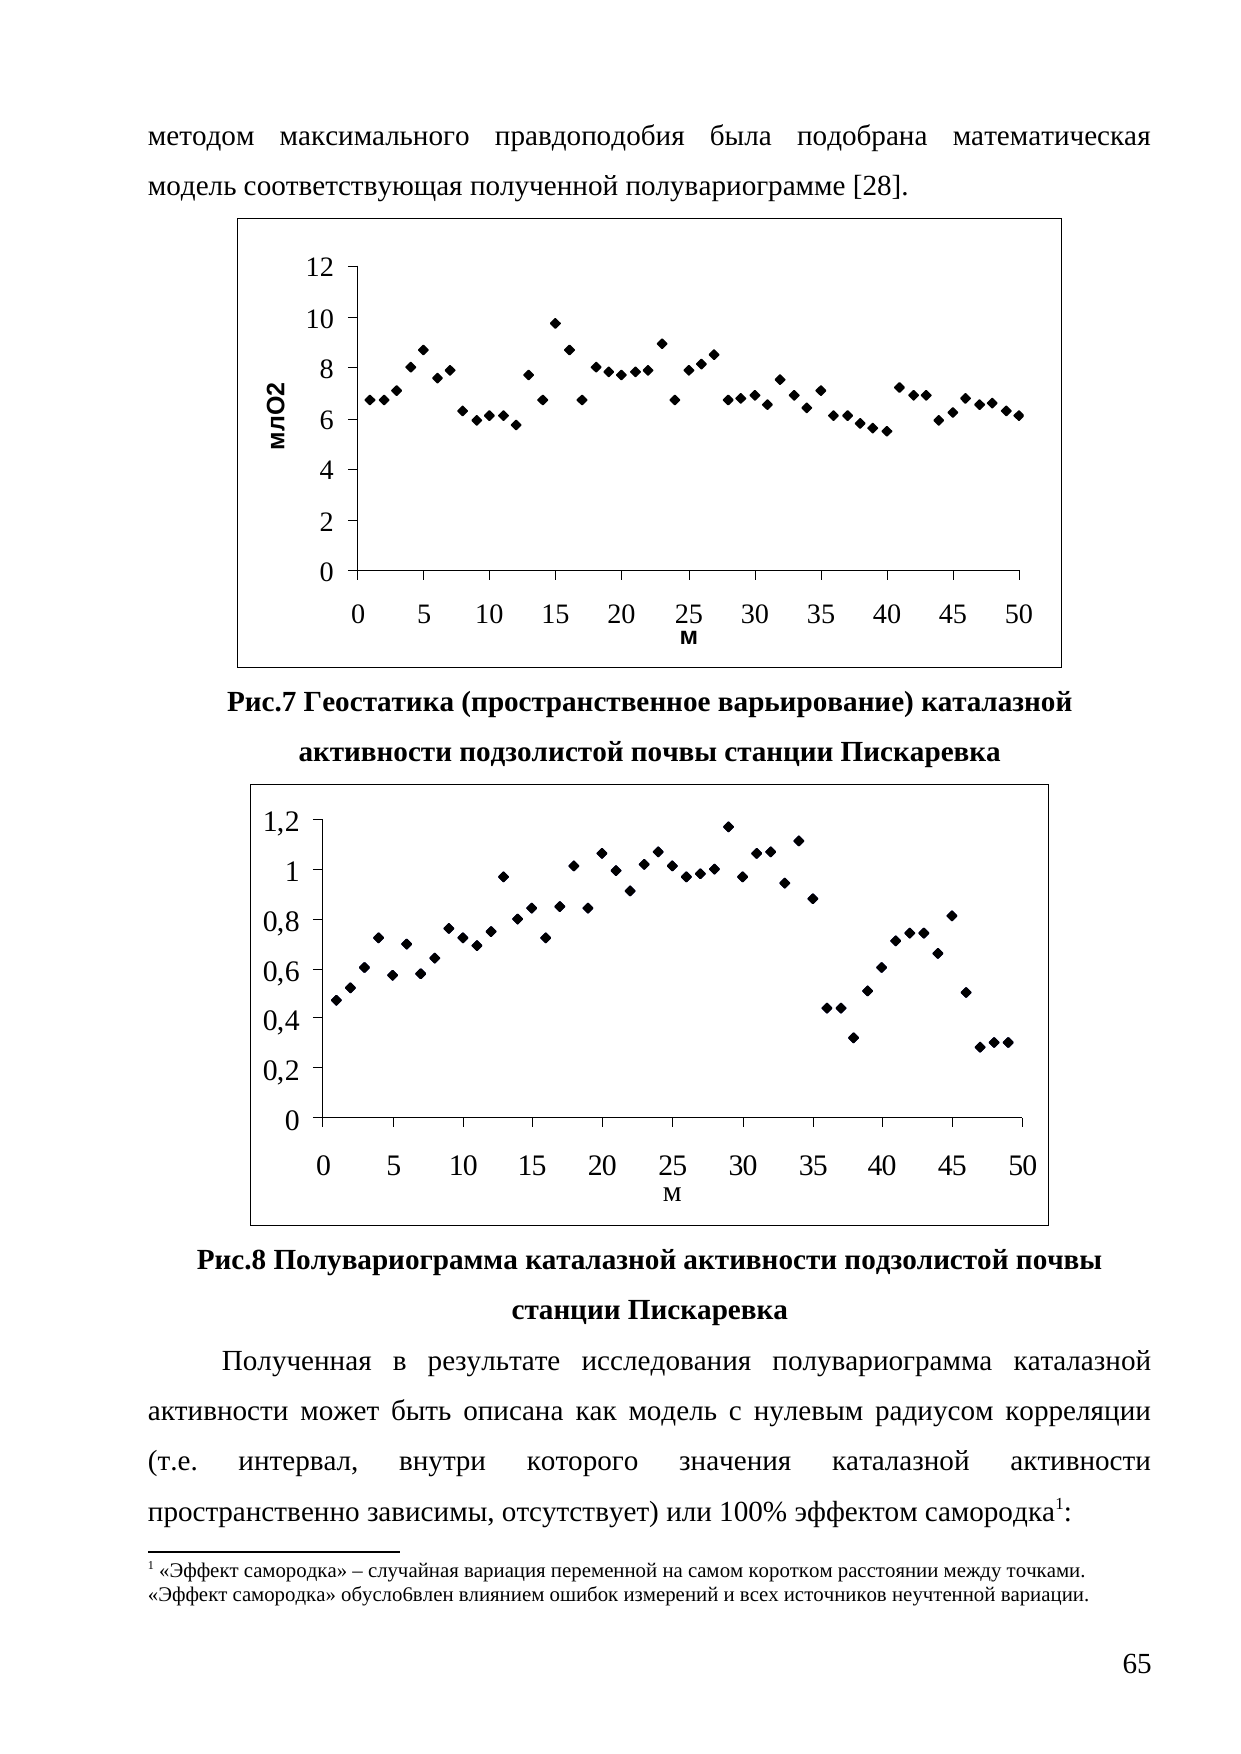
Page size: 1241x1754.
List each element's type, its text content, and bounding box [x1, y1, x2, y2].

text Рис.8 Полувариограмма каталазной активности подзолистой почвы станции Пискаревка [148, 1242, 1152, 1326]
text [148, 118, 1152, 202]
text Рис.7 Геостатика (пространственное варьирование) каталазной активности подзолистой почвы станции Пискаревка [148, 684, 1152, 768]
text Полученная в результате исследования полувариограмма каталазной активности может быть описана как модель с нулевым радиусом корреляции (т.е. интервал, внутри которого значения каталазной активности пространственно зависимы, отсутствует) или 100% эффектом самородка: [148, 1343, 1152, 1527]
